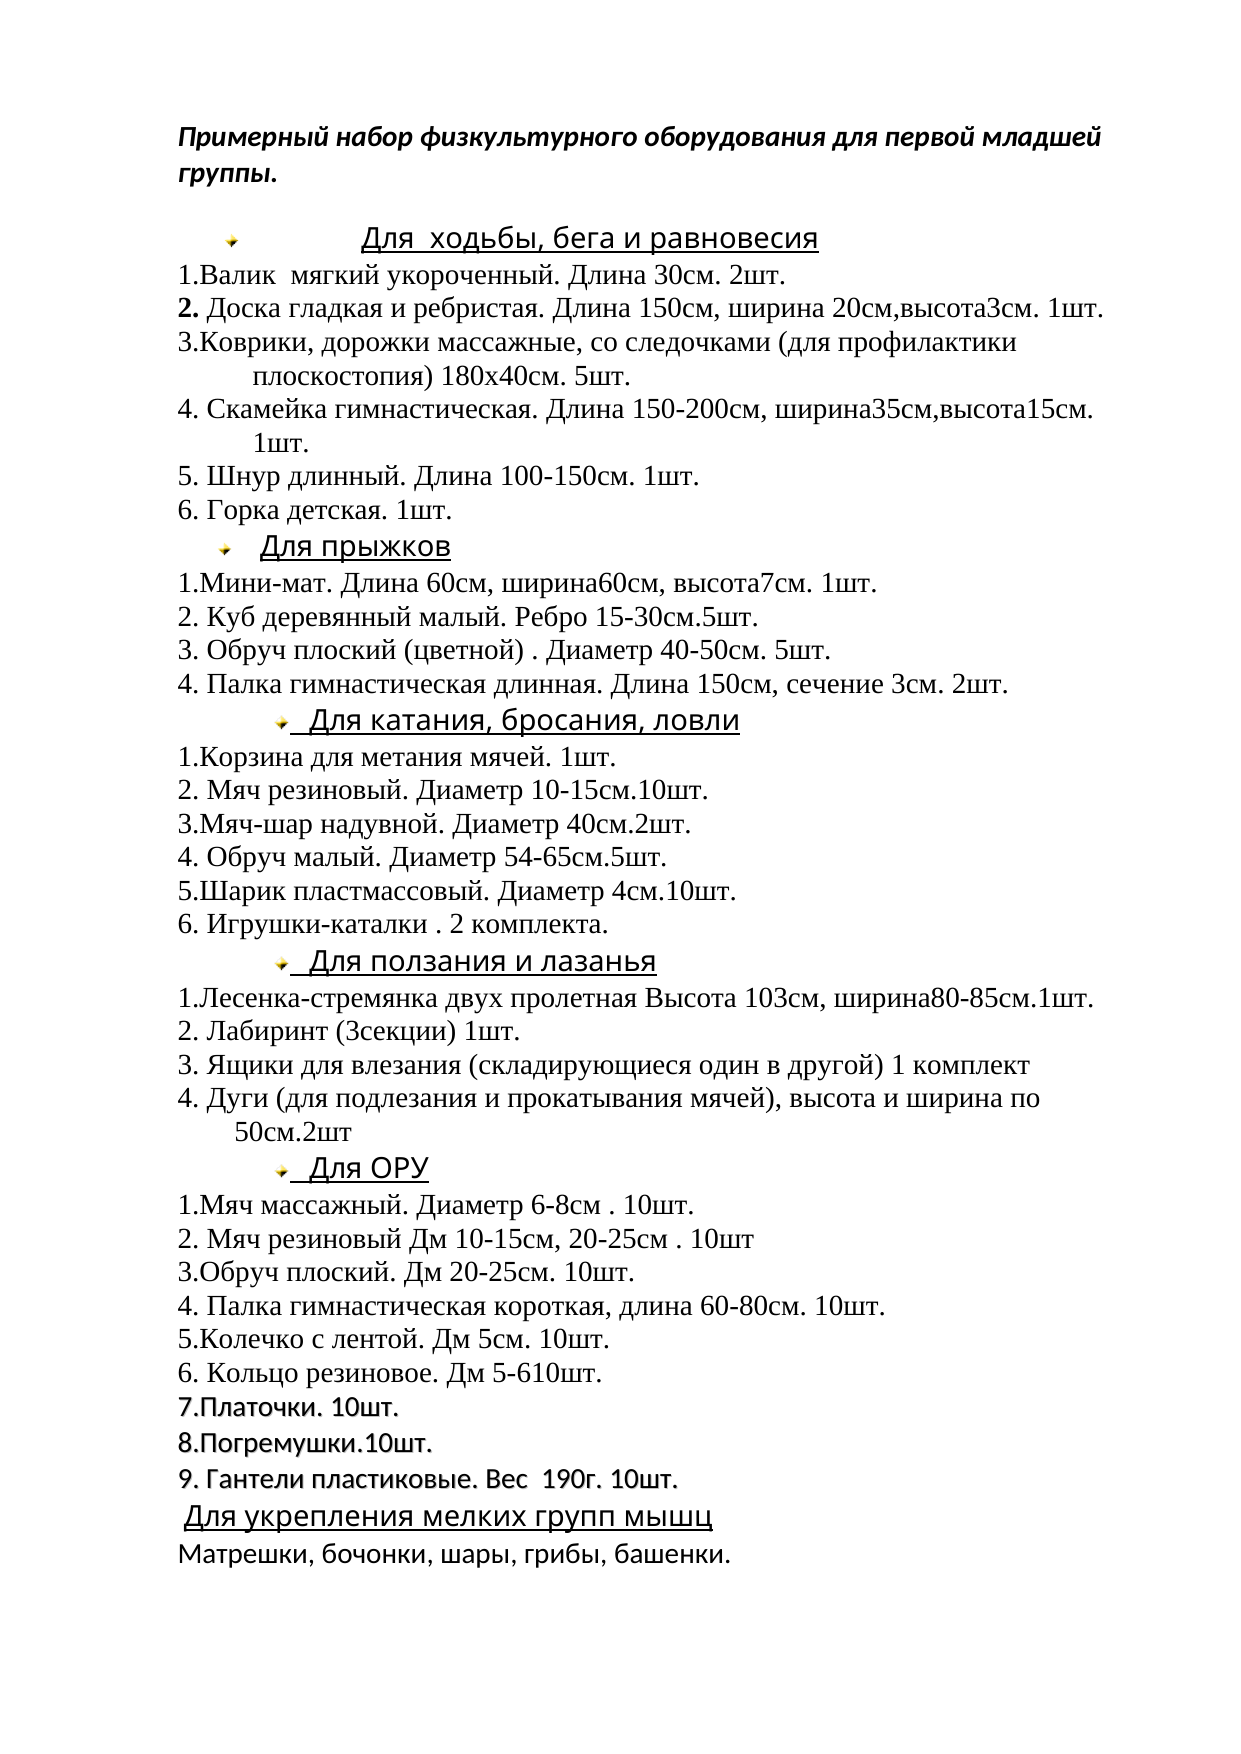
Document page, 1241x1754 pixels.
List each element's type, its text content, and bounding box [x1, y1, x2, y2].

text Матрешки, бочонки, шары, грибы, башенки. [177, 1535, 1152, 1571]
list Для катания, бросания, ловли [272, 699, 1152, 739]
text Примерный набор физкультурного оборудования для первой младшей группы. [177, 118, 1152, 189]
text 6. Кольцо резиновое. Дм 5-610шт. [177, 1355, 1152, 1388]
text 6. Горка детская. 1шт. [177, 492, 1152, 525]
picture [222, 231, 240, 249]
text 1.Мяч массажный. Диаметр 6-8см . 10шт. [177, 1187, 1152, 1221]
text 2. Доска гладкая и ребристая. Длина 150см, ширина 20см,высота3см. 1шт. [177, 291, 1152, 324]
text 4. Палка гимнастическая короткая, длина 60-80см. 10шт. [177, 1288, 1152, 1321]
list Для ОРУ [272, 1148, 1152, 1187]
text Для укрепления мелких групп мышц [177, 1495, 1152, 1535]
picture [272, 1162, 290, 1179]
text 2. Куб деревянный малый. Ребро 15-30см.5шт. [177, 599, 1152, 632]
list Для ползания и лазанья [272, 940, 1152, 980]
text 4. Палка гимнастическая длинная. Длина 150см, сечение 3см. 2шт. [177, 666, 1152, 699]
text 1.Лесенка-стремянка двух пролетная Высота 103см, ширина80-85см.1шт. [177, 980, 1152, 1013]
text 9. Гантели пластиковые. Вес 190г. 10шт. [177, 1460, 1152, 1495]
picture [272, 954, 290, 972]
list Для прыжков [215, 525, 1152, 565]
text 8.Погремушки.10шт. [177, 1424, 1152, 1460]
list Для ходьбы, бега и равновесия [222, 217, 1152, 257]
text 4. Дуги (для подлезания и прокатывания мячей), высота и ширина по 50см.2шт [177, 1081, 1152, 1148]
text 3.Обруч плоский. Дм 20-25см. 10шт. [177, 1254, 1152, 1288]
picture [215, 540, 233, 557]
text 3.Коврики, дорожки массажные, со следочками (для профилактики плоскостопия) 180х40см. 5шт. [177, 324, 1152, 391]
text 6. Игрушки-каталки . 2 комплекта. [177, 907, 1152, 940]
text 2. Мяч резиновый Дм 10-15см, 20-25см . 10шт [177, 1221, 1152, 1254]
text 5. Шнур длинный. Длина 100-150см. 1шт. [177, 458, 1152, 492]
text 5.Колечко с лентой. Дм 5см. 10шт. [177, 1321, 1152, 1355]
picture [272, 713, 290, 731]
text 7.Платочки. 10шт. [177, 1388, 1152, 1424]
text 3. Обруч плоский (цветной) . Диаметр 40-50см. 5шт. [177, 632, 1152, 666]
text 5.Шарик пластмассовый. Диаметр 4см.10шт. [177, 873, 1152, 907]
text 1.Валик мягкий укороченный. Длина 30см. 2шт. [177, 257, 1152, 291]
text 2. Мяч резиновый. Диаметр 10-15см.10шт. [177, 772, 1152, 806]
text 4. Скамейка гимнастическая. Длина 150-200см, ширина35см,высота15см. 1шт. [177, 391, 1152, 458]
text 3.Мяч-шар надувной. Диаметр 40см.2шт. [177, 806, 1152, 839]
text 1.Мини-мат. Длина 60см, ширина60см, высота7см. 1шт. [177, 565, 1152, 599]
text 4. Обруч малый. Диаметр 54-65см.5шт. [177, 839, 1152, 873]
text 3. Ящики для влезания (складирующиеся один в другой) 1 комплект [177, 1047, 1152, 1081]
text 2. Лабиринт (3секции) 1шт. [177, 1013, 1152, 1047]
text 1.Корзина для метания мячей. 1шт. [177, 739, 1152, 772]
